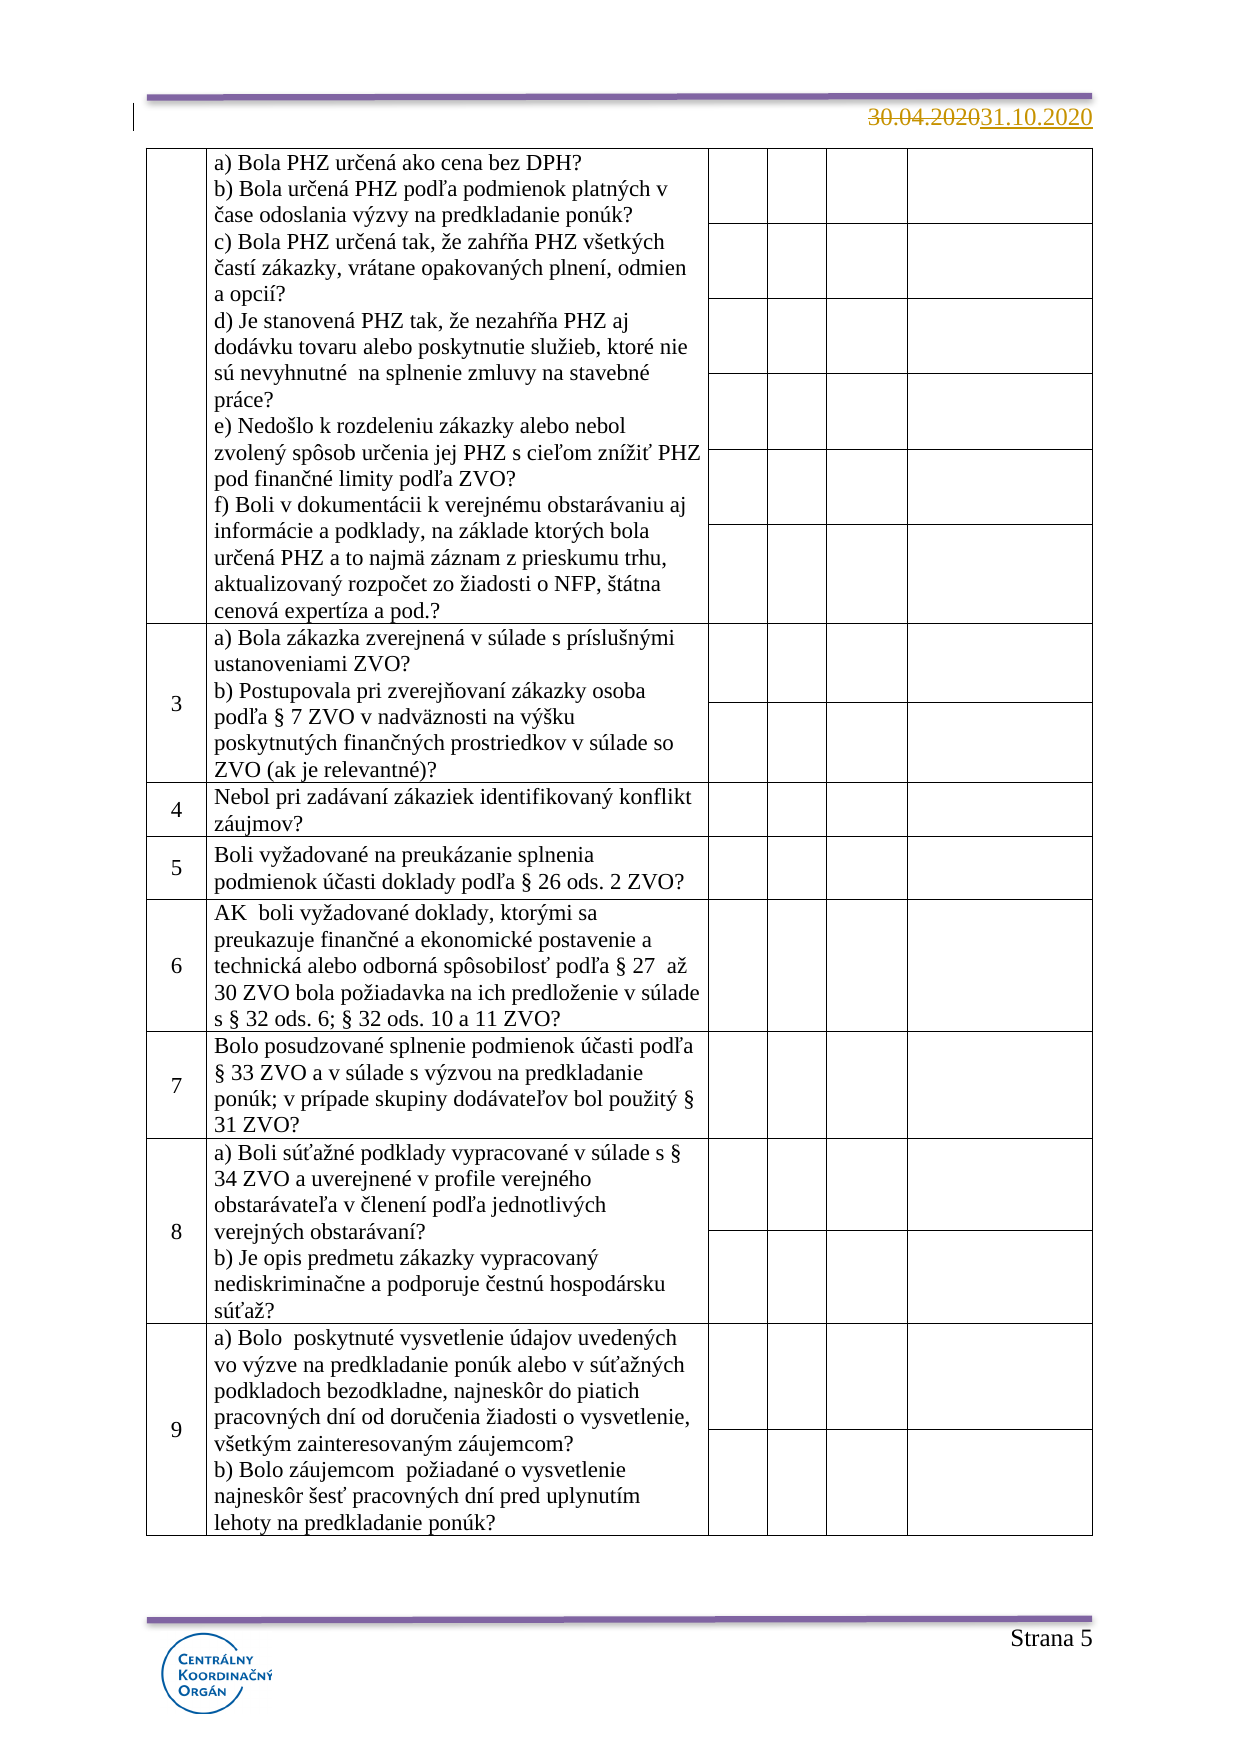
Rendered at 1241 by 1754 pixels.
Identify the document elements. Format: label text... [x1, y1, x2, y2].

table_cell [908, 224, 1092, 298]
table_cell [827, 900, 907, 1031]
table_cell Bolo posudzované splnenie podmienok účasti podľa § 33 ZVO a v súlade s výzvou na predkladanie ponúk; v prípade skupiny dodávateľov bol použitý § 31 ZVO? [207, 1032, 708, 1138]
table_cell [709, 1032, 767, 1138]
picture [159, 1631, 272, 1713]
table_cell [908, 450, 1092, 524]
table_cell [908, 703, 1092, 782]
table_cell [827, 224, 907, 298]
table_cell [768, 525, 826, 623]
table_cell 5 [147, 837, 206, 898]
table_cell [709, 224, 767, 298]
table_cell [709, 1139, 767, 1230]
table_cell [908, 900, 1092, 1031]
table_cell [827, 783, 907, 836]
table_cell [709, 783, 767, 836]
table_cell 6 [147, 900, 206, 1031]
table_cell a) Bolo poskytnuté vysvetlenie údajov uvedených vo výzve na predkladanie ponúk alebo v súťažných podkladoch bezodkladne, najneskôr do piatich pracovných dní od doručenia žiadosti o vysvetlenie, všetkým zainteresovaným záujemcom? b) Bolo záujemcom požiadané o vysvetlenie najneskôr šesť pracovných dní pred uplynutím lehoty na predkladanie ponúk? [207, 1324, 708, 1535]
table_cell [908, 837, 1092, 898]
table_cell [709, 1231, 767, 1323]
table_cell [709, 525, 767, 623]
table_cell [827, 624, 907, 702]
table_cell [768, 299, 826, 373]
table_cell [768, 703, 826, 782]
table_cell [908, 525, 1092, 623]
table_cell [709, 703, 767, 782]
table_cell [908, 299, 1092, 373]
table_cell [908, 149, 1092, 223]
table_cell [827, 837, 907, 898]
table_cell [709, 837, 767, 898]
table_cell [768, 624, 826, 702]
table_cell [709, 299, 767, 373]
table_cell [908, 1324, 1092, 1429]
table_cell [827, 525, 907, 623]
table_cell [709, 149, 767, 223]
table_cell 2 [147, 149, 206, 623]
table_cell [908, 783, 1092, 836]
table_cell [768, 149, 826, 223]
table_cell [827, 1139, 907, 1230]
table_cell [908, 1430, 1092, 1535]
table_cell Nebol pri zadávaní zákaziek identifikovaný konflikt záujmov? [207, 783, 708, 836]
table_cell [768, 374, 826, 448]
table_cell [908, 1032, 1092, 1138]
table_cell [908, 624, 1092, 702]
table_cell [768, 1032, 826, 1138]
table_cell [827, 703, 907, 782]
table_cell [709, 374, 767, 448]
table_cell [768, 450, 826, 524]
table_cell 8 [147, 1139, 206, 1323]
table_cell [768, 783, 826, 836]
table_cell a) Bola zákazka zverejnená v súlade s príslušnými ustanoveniami ZVO? b) Postupovala pri zverejňovaní zákazky osoba podľa § 7 ZVO v nadväznosti na výšku poskytnutých finančných prostriedkov v súlade so ZVO (ak je relevantné)? [207, 624, 708, 782]
table_cell [827, 1231, 907, 1323]
table_cell [827, 1032, 907, 1138]
table_cell [827, 1430, 907, 1535]
table_cell [768, 900, 826, 1031]
table_cell [709, 1430, 767, 1535]
table_cell 9 [147, 1324, 206, 1535]
table_cell 7 [147, 1032, 206, 1138]
table_cell [768, 1430, 826, 1535]
table_cell [827, 1324, 907, 1429]
table_cell [827, 374, 907, 448]
table_cell [709, 900, 767, 1031]
table_cell [768, 1139, 826, 1230]
table_cell a) Boli súťažné podklady vypracované v súlade s § 34 ZVO a uverejnené v profile verejného obstarávateľa v členení podľa jednotlivých verejných obstarávaní? b) Je opis predmetu zákazky vypracovaný nediskriminačne a podporuje čestnú hospodársku súťaž? [207, 1139, 708, 1323]
table_cell [768, 837, 826, 898]
table_cell Boli vyžadované na preukázanie splnenia podmienok účasti doklady podľa § 26 ods. 2 ZVO? [207, 837, 708, 898]
table_cell [709, 450, 767, 524]
table_cell 3 [147, 624, 206, 782]
table_cell 4 [147, 783, 206, 836]
table_cell [768, 1231, 826, 1323]
table_cell [768, 1324, 826, 1429]
table_cell [709, 1324, 767, 1429]
table_cell [827, 299, 907, 373]
table_cell [768, 224, 826, 298]
table_cell [709, 624, 767, 702]
table_cell [908, 1139, 1092, 1230]
table_cell AK boli vyžadované doklady, ktorými sa preukazuje finančné a ekonomické postavenie a technická alebo odborná spôsobilosť podľa § 27 až 30 ZVO bola požiadavka na ich predloženie v súlade s § 32 ods. 6; § 32 ods. 10 a 11 ZVO? [207, 900, 708, 1031]
table_cell [827, 149, 907, 223]
table_cell [827, 450, 907, 524]
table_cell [207, 149, 708, 623]
table_cell [908, 374, 1092, 448]
table_cell [908, 1231, 1092, 1323]
